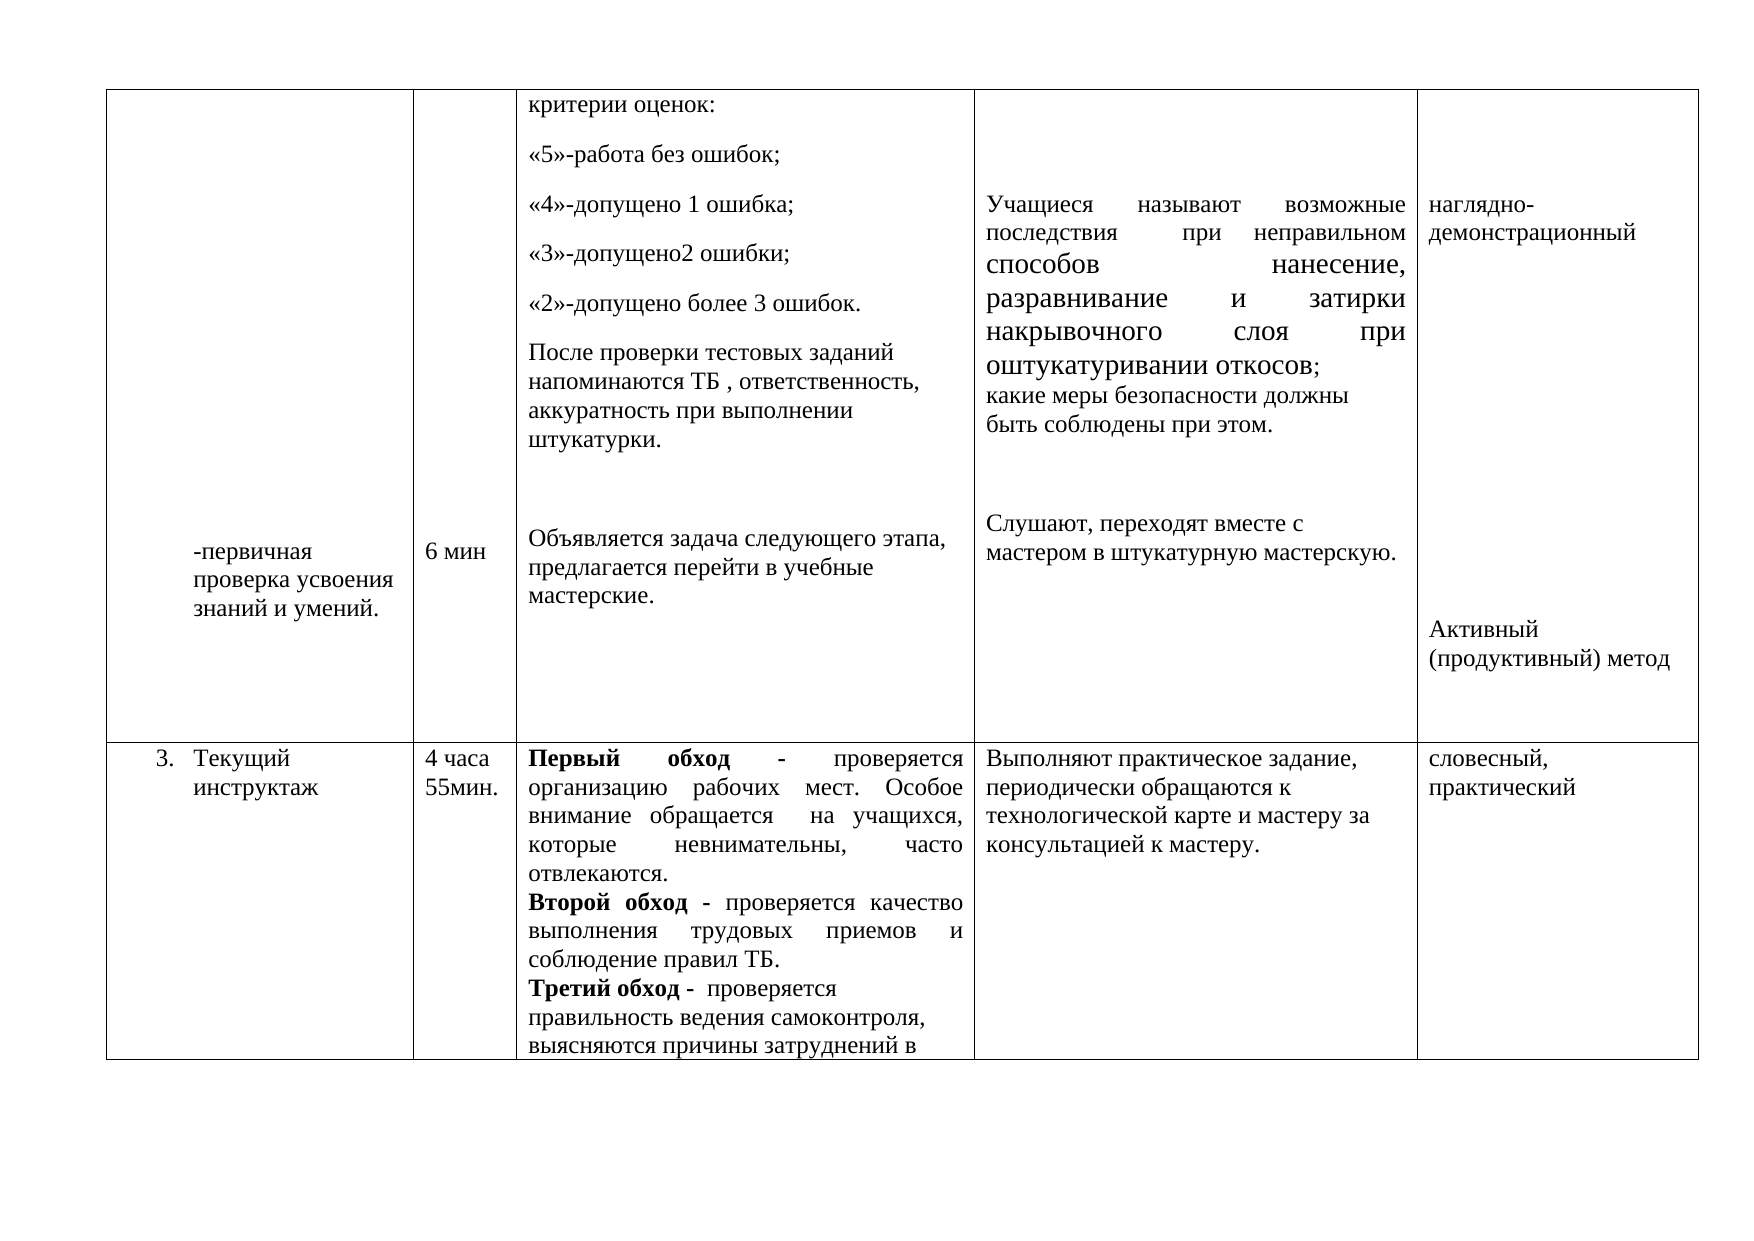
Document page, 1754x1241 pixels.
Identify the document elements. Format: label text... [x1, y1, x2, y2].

table_cell 4 часа 55мин. [414, 743, 516, 1059]
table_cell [107, 90, 413, 742]
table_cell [517, 743, 974, 1059]
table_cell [517, 90, 974, 742]
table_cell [414, 90, 516, 742]
table_cell Текущий инструктаж [107, 743, 413, 1059]
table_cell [975, 743, 1417, 1059]
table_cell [1418, 743, 1698, 1059]
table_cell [1418, 90, 1698, 742]
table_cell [975, 90, 1417, 742]
